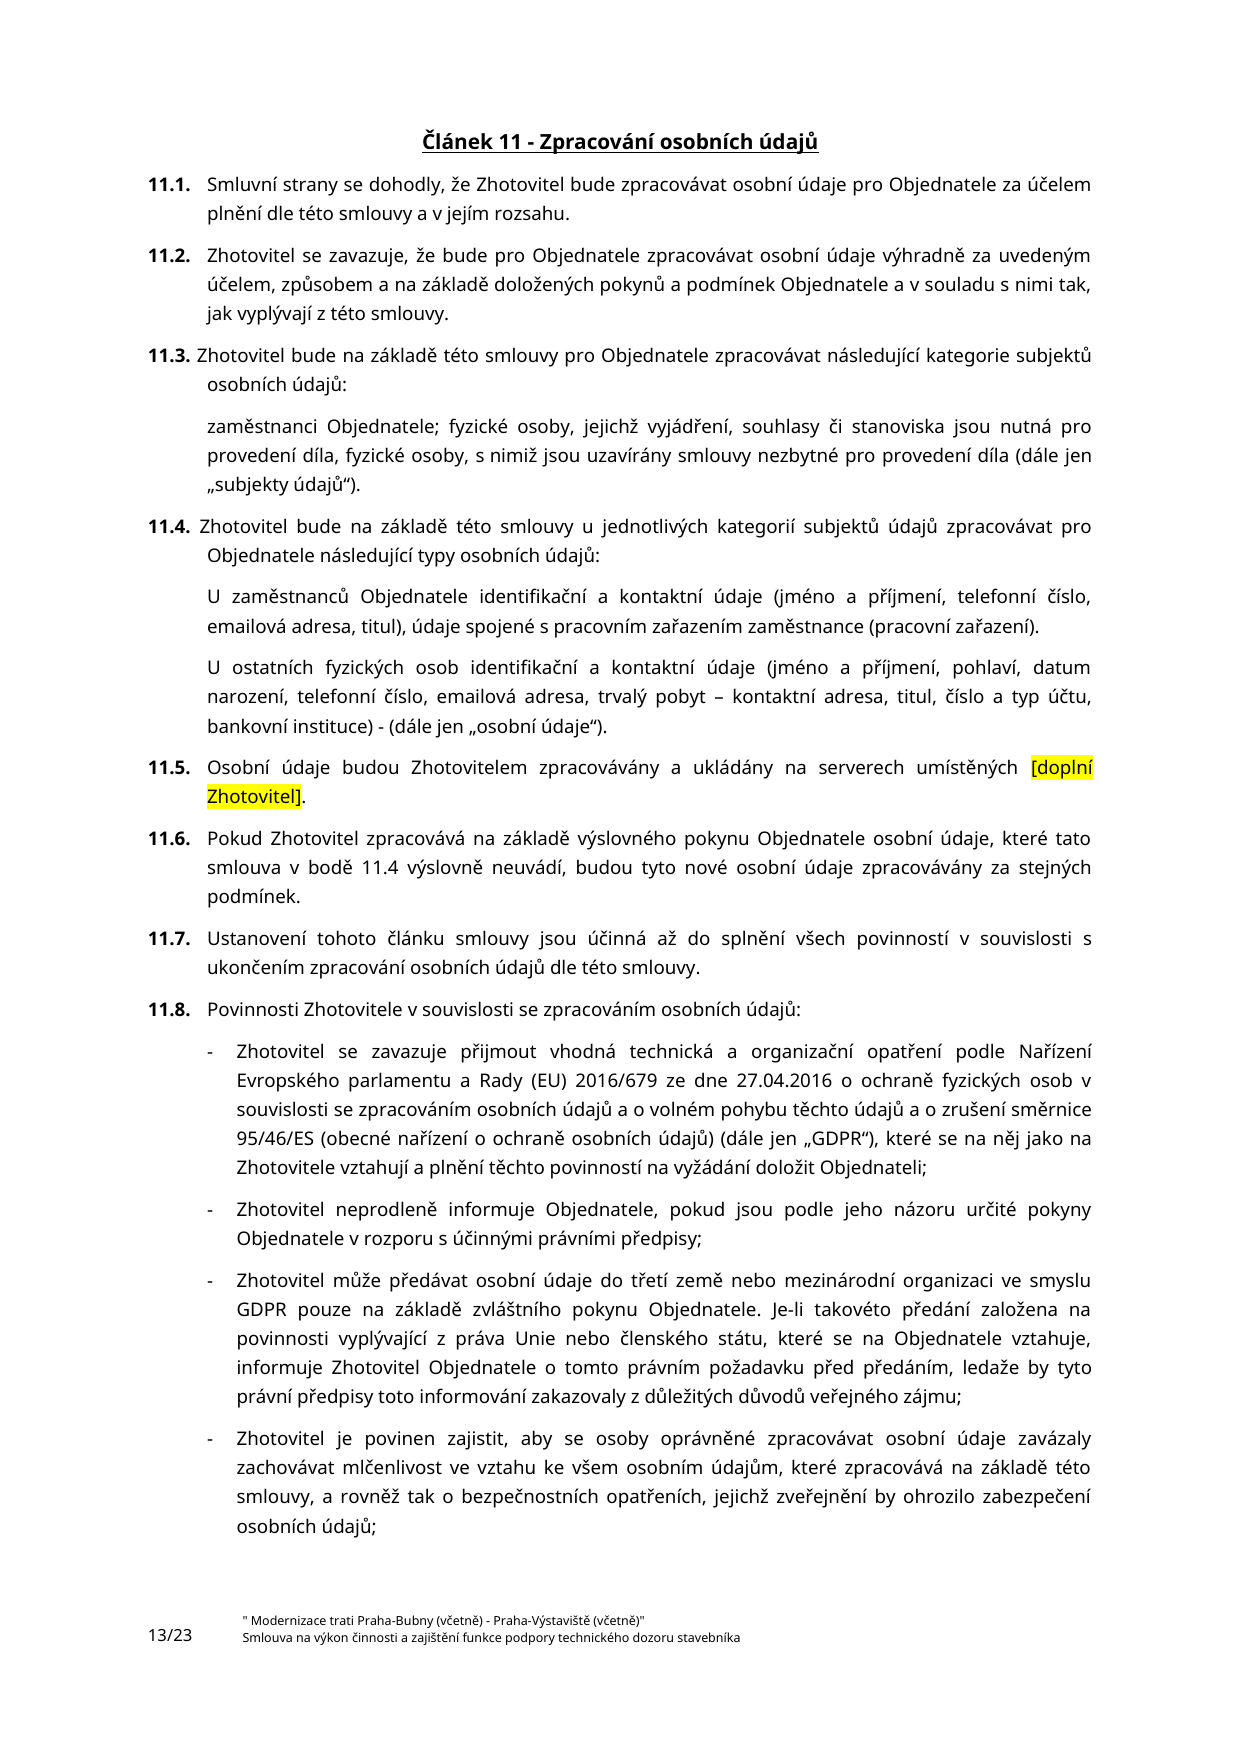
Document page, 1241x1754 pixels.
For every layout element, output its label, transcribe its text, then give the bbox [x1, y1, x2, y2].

text 11.8. Povinnosti Zhotovitele v souvislosti se zpracováním osobních údajů: [148, 993, 1092, 1022]
text U zaměstnanců Objednatele identifikační a kontaktní údaje (jméno a příjmení, telefonní číslo, emailová adresa, titul), údaje spojené s pracovním zařazením zaměstnance (pracovní zařazení). [207, 581, 1092, 639]
text zaměstnanci Objednatele; fyzické osoby, jejichž vyjádření, souhlasy či stanoviska jsou nutná pro provedení díla, fyzické osoby, s nimiž jsou uzavírány smlouvy nezbytné pro provedení díla (dále jen „subjekty údajů“). [207, 410, 1092, 497]
text U ostatních fyzických osob identifikační a kontaktní údaje (jméno a příjmení, pohlaví, datum narození, telefonní číslo, emailová adresa, trvalý pobyt – kontaktní adresa, titul, číslo a typ účtu, bankovní instituce) - (dále jen „osobní údaje“). [207, 651, 1092, 739]
text 11.6. Pokud Zhotovitel zpracovává na základě výslovného pokynu Objednatele osobní údaje, které tato smlouva v bodě 11.4 výslovně neuvádí, budou tyto nové osobní údaje zpracovávány za stejných podmínek. [148, 822, 1092, 910]
text 11.3. Zhotovitel bude na základě této smlouvy pro Objednatele zpracovávat následující kategorie subjektů osobních údajů: [148, 339, 1092, 397]
text - Zhotovitel neprodleně informuje Objednatele, pokud jsou podle jeho názoru určité pokyny Objednatele v rozporu s účinnými právními předpisy; [207, 1193, 1092, 1251]
text 11.7. Ustanovení tohoto článku smlouvy jsou účinná až do splnění všech povinností v souvislosti s ukončením zpracování osobních údajů dle této smlouvy. [148, 922, 1092, 981]
subtitle Článek 11 - Zpracování osobních údajů [148, 126, 1092, 156]
text - Zhotovitel je povinen zajistit, aby se osoby oprávněné zpracovávat osobní údaje zavázaly zachovávat mlčenlivost ve vztahu ke všem osobním údajům, které zpracovává na základě této smlouvy, a rovněž tak o bezpečnostních opatřeních, jejichž zveřejnění by ohrozilo zabezpečení osobních údajů; [207, 1422, 1092, 1539]
text - Zhotovitel se zavazuje přijmout vhodná technická a organizační opatření podle Nařízení Evropského parlamentu a Rady (EU) 2016/679 ze dne 27.04.2016 o ochraně fyzických osob v souvislosti se zpracováním osobních údajů a o volném pohybu těchto údajů a o zrušení směrnice 95/46/ES (obecné nařízení o ochraně osobních údajů) (dále jen „GDPR“), které se na něj jako na Zhotovitele vztahují a plnění těchto povinností na vyžádání doložit Objednateli; [207, 1035, 1092, 1181]
text 11.1. Smluvní strany se dohodly, že Zhotovitel bude zpracovávat osobní údaje pro Objednatele za účelem plnění dle této smlouvy a v jejím rozsahu. [148, 168, 1092, 226]
text 11.4. Zhotovitel bude na základě této smlouvy u jednotlivých kategorií subjektů údajů zpracovávat pro Objednatele následující typy osobních údajů: [148, 510, 1092, 568]
text - Zhotovitel může předávat osobní údaje do třetí země nebo mezinárodní organizaci ve smyslu GDPR pouze na základě zvláštního pokynu Objednatele. Je-li takovéto předání založena na povinnosti vyplývající z práva Unie nebo členského státu, které se na Objednatele vztahuje, informuje Zhotovitel Objednatele o tomto právním požadavku před předáním, ledaže by tyto právní předpisy toto informování zakazovaly z důležitých důvodů veřejného zájmu; [207, 1264, 1092, 1410]
text 11.2. Zhotovitel se zavazuje, že bude pro Objednatele zpracovávat osobní údaje výhradně za uvedeným účelem, způsobem a na základě doložených pokynů a podmínek Objednatele a v souladu s nimi tak, jak vyplývají z této smlouvy. [148, 239, 1092, 326]
text 11.5. Osobní údaje budou Zhotovitelem zpracovávány a ukládány na serverech umístěných [doplní Zhotovitel]. [148, 751, 1092, 810]
